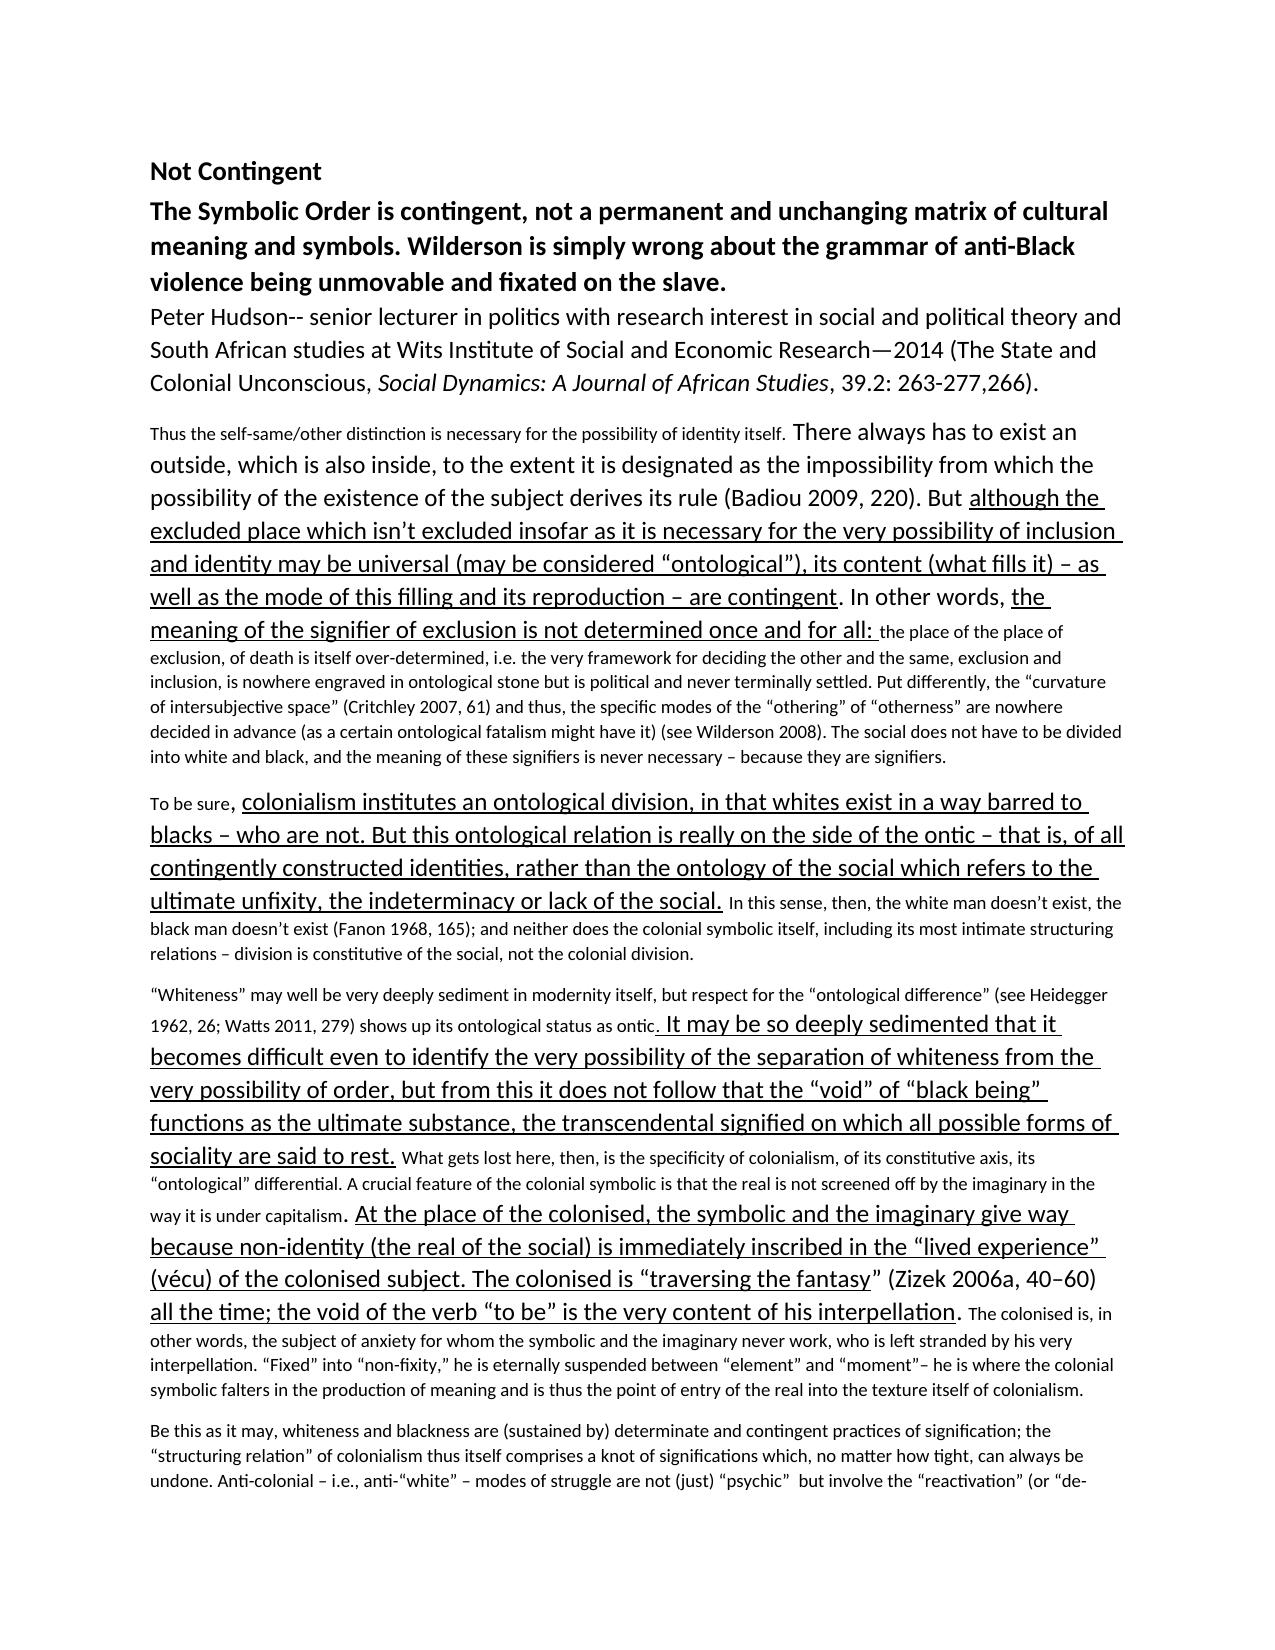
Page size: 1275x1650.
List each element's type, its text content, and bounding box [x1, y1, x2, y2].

text Peter Hudson-- senior lecturer in politics with research interest in social and political theory and South African studies at Wits Institute of Social and Economic Research—2014 (The State and Colonial Unconscious, Social Dynamics: A Journal of African Studies, 39.2: 263-277,266). [150, 301, 1125, 397]
subtitle Not Contingent [150, 154, 1125, 187]
text To be sure, colonialism institutes an ontological division, in that whites exist in a way barred to blacks – who are not. But this ontological relation is really on the side of the ontic – that is, of all contingently constructed identities, rather than the ontology of the social which refers to the ultimate unfixity, the indeterminacy or lack of the social. In this sense, then, the white man doesn’t exist, the black man doesn’t exist (Fanon 1968, 165); and neither does the colonial symbolic itself, including its most intimate structuring relations – division is constitutive of the social, not the colonial division. [150, 847, 1125, 965]
text To be sure, colonialism institutes an ontological division, in that whites exist in a way barred to blacks – who are not. But this ontological relation is really on the side of the ontic – that is, of all contingently constructed identities, rather than the ontology of the social which refers to the ultimate unfixity, the indeterminacy or lack of the social. In this sense, then, the white man doesn’t exist, the black man doesn’t exist (Fanon 1968, 165); and neither does the colonial symbolic itself, including its most intimate structuring relations – division is constitutive of the social, not the colonial division. [150, 786, 1125, 845]
text “Whiteness” may well be very deeply sediment in modernity itself, but respect for the “ontological difference” (see Heidegger 1962, 26; Watts 2011, 279) shows up its ontological status as ontic. It may be so deeply sedimented that it becomes difficult even to identify the very possibility of the separation of whiteness from the very possibility of order, but from this it does not follow that the “void” of “black being” functions as the ultimate substance, the transcendental signified on which all possible forms of sociality are said to rest. What gets lost here, then, is the specificity of colonialism, of its constitutive axis, its “ontological” differential. A crucial feature of the colonial symbolic is that the real is not screened off by the imaginary in the way it is under capitalism. At the place of the colonised, the symbolic and the imaginary give way because non-identity (the real of the social) is immediately inscribed in the “lived experience” (vécu) of the colonised subject. The colonised is “traversing the fantasy” (Zizek 2006a, 40–60) all the time; the void of the verb “to be” is the very content of his interpellation. The colonised is, in other words, the subject of anxiety for whom the symbolic and the imaginary never work, who is left stranded by his very interpellation. “Fixed” into “non-fixity,” he is eternally suspended between “element” and “moment”– he is where the colonial symbolic falters in the production of meaning and is thus the point of entry of the real into the texture itself of colonialism. [150, 983, 1125, 1401]
text Thus the self-same/other distinction is necessary for the possibility of identity itself. There always has to exist an outside, which is also inside, to the extent it is designated as the impossibility from which the possibility of the existence of the subject derives its rule (Badiou 2009, 220). But although the excluded place which isn’t excluded insofar as it is necessary for the very possibility of inclusion and identity may be universal (may be considered “ontological”), its content (what fills it) – as well as the mode of this filling and its reproduction – are contingent. In other words, the meaning of the signifier of exclusion is not determined once and for all: the place of the place of exclusion, of death is itself over-determined, i.e. the very framework for deciding the other and the same, exclusion and inclusion, is nowhere engraved in ontological stone but is political and never terminally settled. Put differently, the “curvature of intersubjective space” (Critchley 2007, 61) and thus, the specific modes of the “othering” of “otherness” are nowhere decided in advance (as a certain ontological fatalism might have it) (see Wilderson 2008). The social does not have to be divided into white and black, and the meaning of these signifiers is never necessary – because they are signifiers. [150, 416, 1125, 768]
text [150, 1419, 1125, 1492]
subtitle The Symbolic Order is contingent, not a permanent and unchanging matrix of cultural meaning and symbols. Wilderson is simply wrong about the grammar of anti-Black violence being unmovable and fixated on the slave. [150, 194, 1125, 298]
